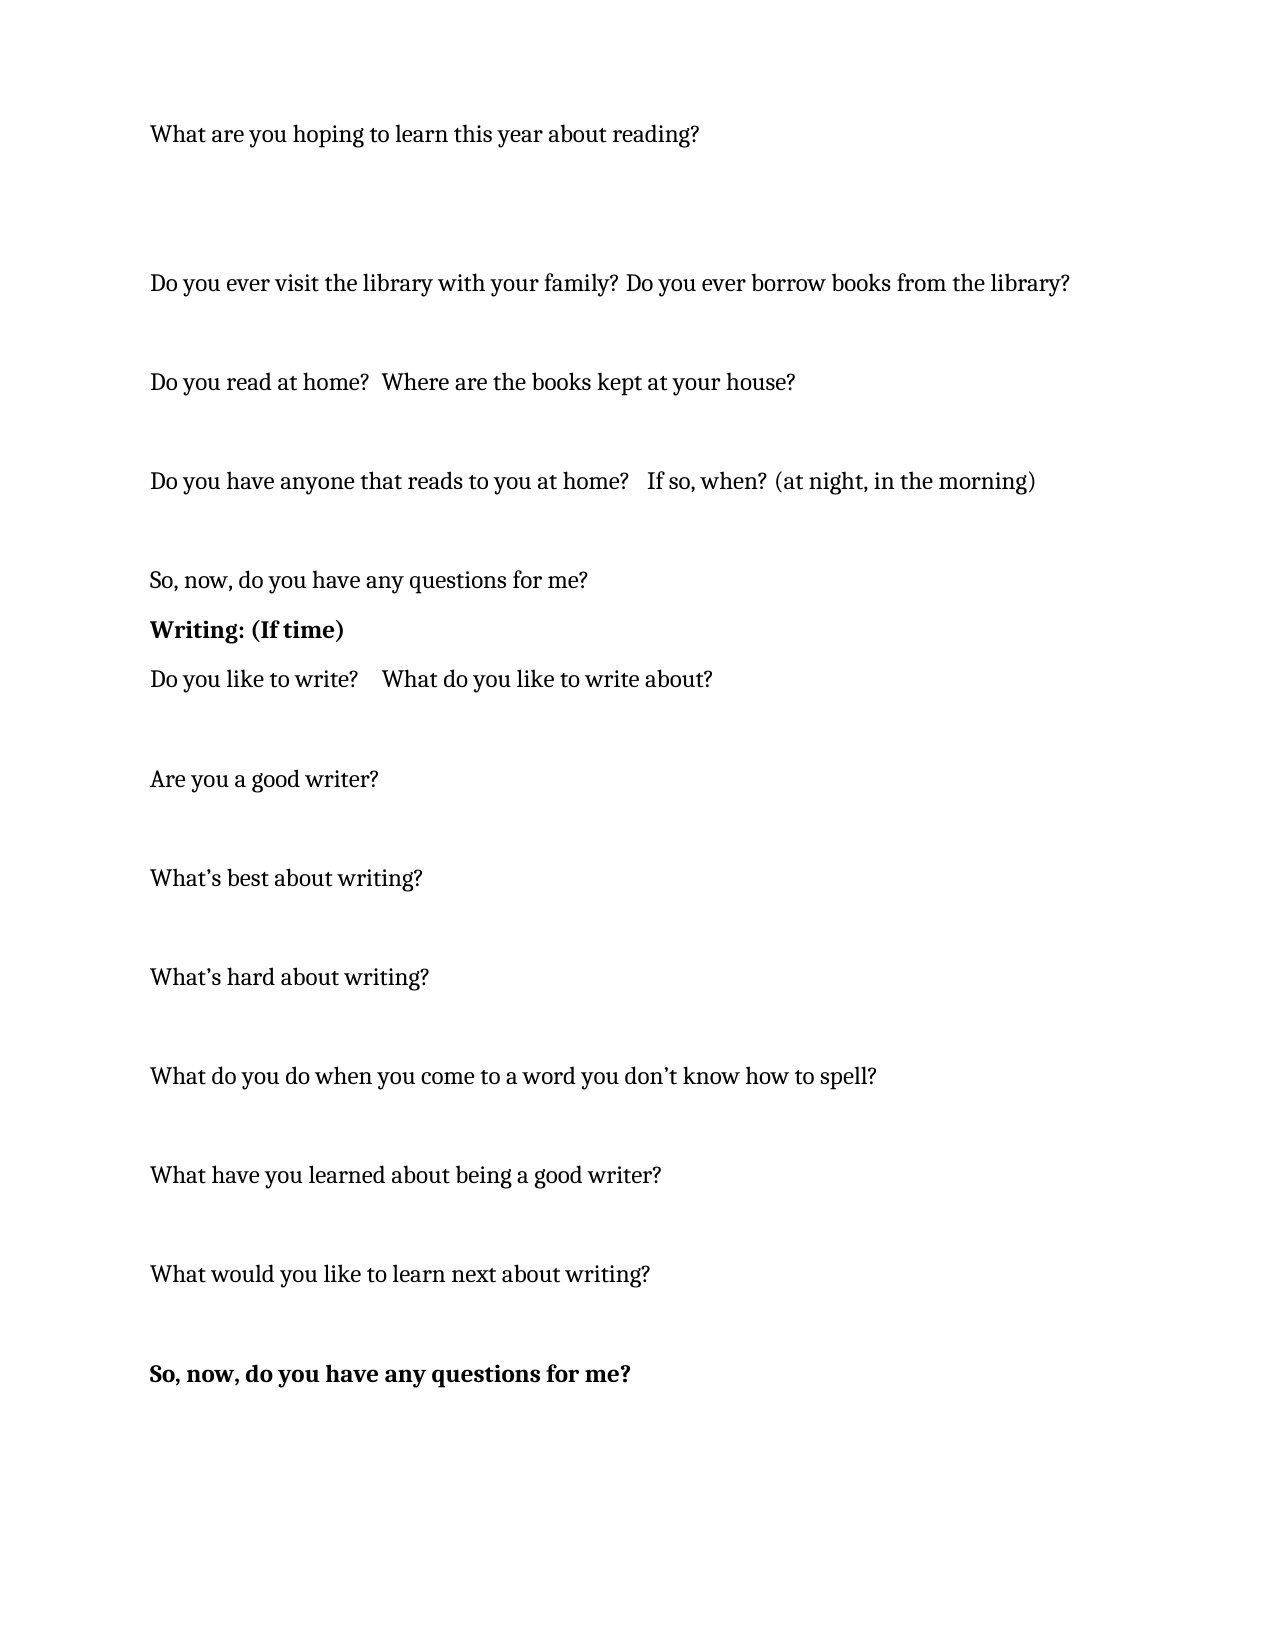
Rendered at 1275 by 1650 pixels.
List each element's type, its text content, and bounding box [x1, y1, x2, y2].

text Do you read at home? Where are the books kept at your house? [150, 368, 1125, 397]
text So, now, do you have any questions for me? [150, 566, 1125, 595]
text Are you a good writer? [150, 764, 1125, 793]
text What’s best about writing? [150, 864, 1125, 892]
text Writing: (If time) [150, 616, 1125, 644]
text Do you like to write? What do you like to write about? [150, 665, 1125, 694]
text So, now, do you have any questions for me? [150, 1359, 1125, 1388]
text Do you ever visit the library with your family? Do you ever borrow books from the library? [150, 269, 1125, 297]
text What would you like to learn next about writing? [150, 1260, 1125, 1289]
text Do you have anyone that reads to you at home? If so, when? (at night, in the morning) [150, 467, 1125, 496]
text What are you hoping to learn this year about reading? [150, 120, 1125, 149]
text What have you learned about being a good writer? [150, 1161, 1125, 1190]
text What do you do when you come to a word you don’t know how to spell? [150, 1062, 1125, 1091]
text What’s hard about writing? [150, 963, 1125, 992]
